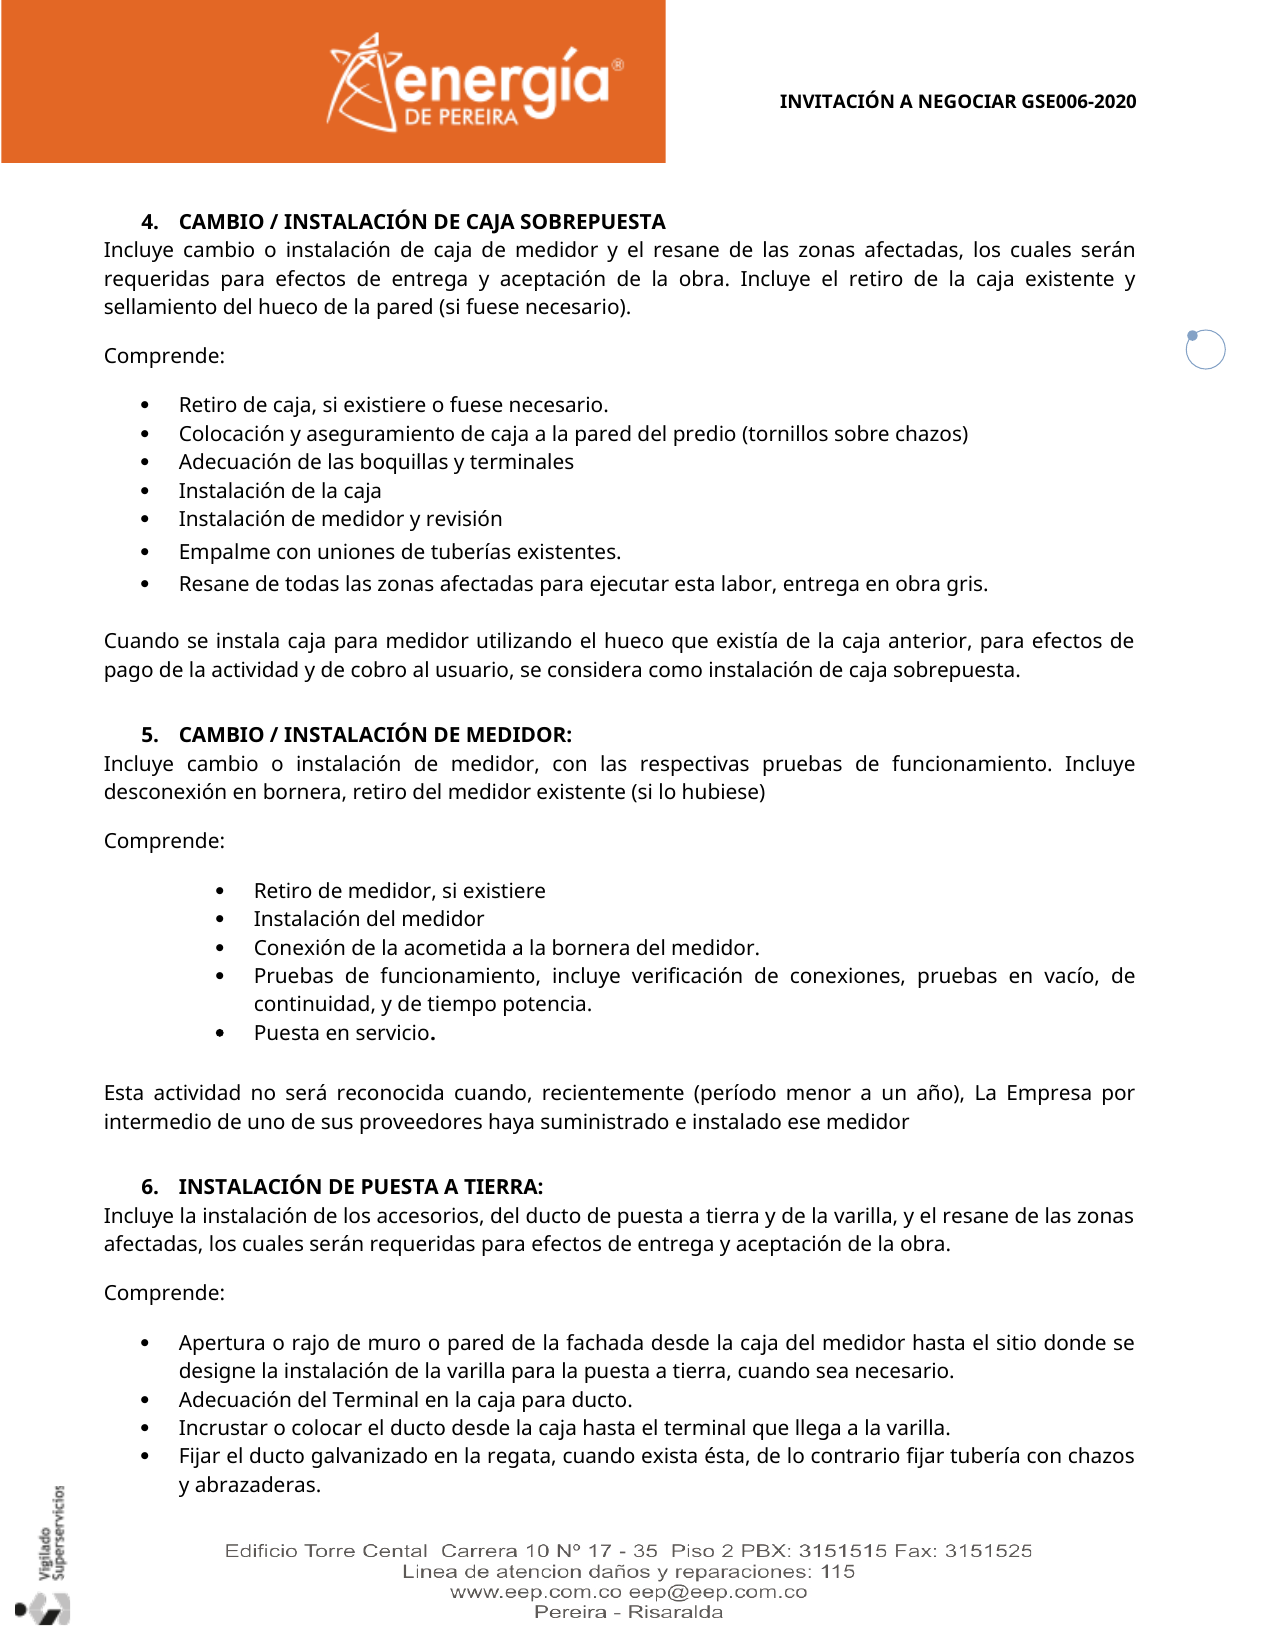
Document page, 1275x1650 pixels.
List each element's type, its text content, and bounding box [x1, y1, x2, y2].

list Retiro de medidor, si existiere [216, 876, 1137, 904]
list Conexión de la acometida a la bornera del medidor. [216, 933, 1137, 961]
text Incluye cambio o instalación de medidor, con las respectivas pruebas de funcionamiento. Incluye desconexión en bornera, retiro del medidor existente (si lo hubiese) [103, 749, 1137, 806]
list Puesta en servicio. [216, 1018, 1137, 1046]
list Instalación de medidor y revisión [141, 504, 1137, 533]
list CAMBIO / INSTALACIÓN DE MEDIDOR: [141, 720, 1137, 749]
text Comprende: [103, 1278, 1137, 1307]
list Adecuación de las boquillas y terminales [141, 447, 1137, 476]
list Adecuación del Terminal en la caja para ducto. [141, 1385, 1137, 1413]
list Colocación y aseguramiento de caja a la pared del predio (tornillos sobre chazos) [141, 419, 1137, 447]
text Esta actividad no será reconocida cuando, recientemente (período menor a un año), La Empresa por intermedio de uno de sus proveedores haya suministrado e instalado ese medidor [103, 1078, 1137, 1135]
list Instalación de la caja [141, 476, 1137, 504]
list INSTALACIÓN DE PUESTA A TIERRA: [141, 1172, 1137, 1201]
list Instalación del medidor [216, 904, 1137, 933]
picture [225, 1534, 1032, 1618]
text Incluye la instalación de los accesorios, del ducto de puesta a tierra y de la varilla, y el resane de las zonas afectadas, los cuales serán requeridas para efectos de entrega y aceptación de la obra. [103, 1201, 1137, 1258]
list Apertura o rajo de muro o pared de la fachada desde la caja del medidor hasta el sitio donde se designe la instalación de la varilla para la puesta a tierra, cuando sea necesario. [141, 1328, 1137, 1385]
list Empalme con uniones de tuberías existentes. [141, 537, 1137, 565]
list Fijar el ducto galvanizado en la regata, cuando exista ésta, de lo contrario fijar tubería con chazos y abrazaderas. [141, 1442, 1137, 1498]
subtitle CAMBIO / INSTALACIÓN DE CAJA SOBREPUESTA [141, 207, 1137, 235]
text Cuando se instala caja para medidor utilizando el hueco que existía de la caja anterior, para efectos de pago de la actividad y de cobro al usuario, se considera como instalación de caja sobrepuesta. [103, 626, 1137, 683]
text Comprende: [103, 826, 1137, 855]
list Incrustar o colocar el ducto desde la caja hasta el terminal que llega a la varilla. [141, 1413, 1137, 1442]
text Incluye cambio o instalación de caja de medidor y el resane de las zonas afectadas, los cuales serán requeridas para efectos de entrega y aceptación de la obra. Incluye el retiro de la caja existente y sellamiento del hueco de la pared (si fuese necesario). [103, 235, 1137, 321]
list Pruebas de funcionamiento, incluye verificación de conexiones, pruebas en vacío, de continuidad, y de tiempo potencia. [216, 961, 1137, 1018]
list Retiro de caja, si existiere o fuese necesario. [141, 391, 1137, 419]
list Resane de todas las zonas afectadas para ejecutar esta labor, entrega en obra gris. [141, 569, 1137, 598]
text Comprende: [103, 341, 1137, 370]
